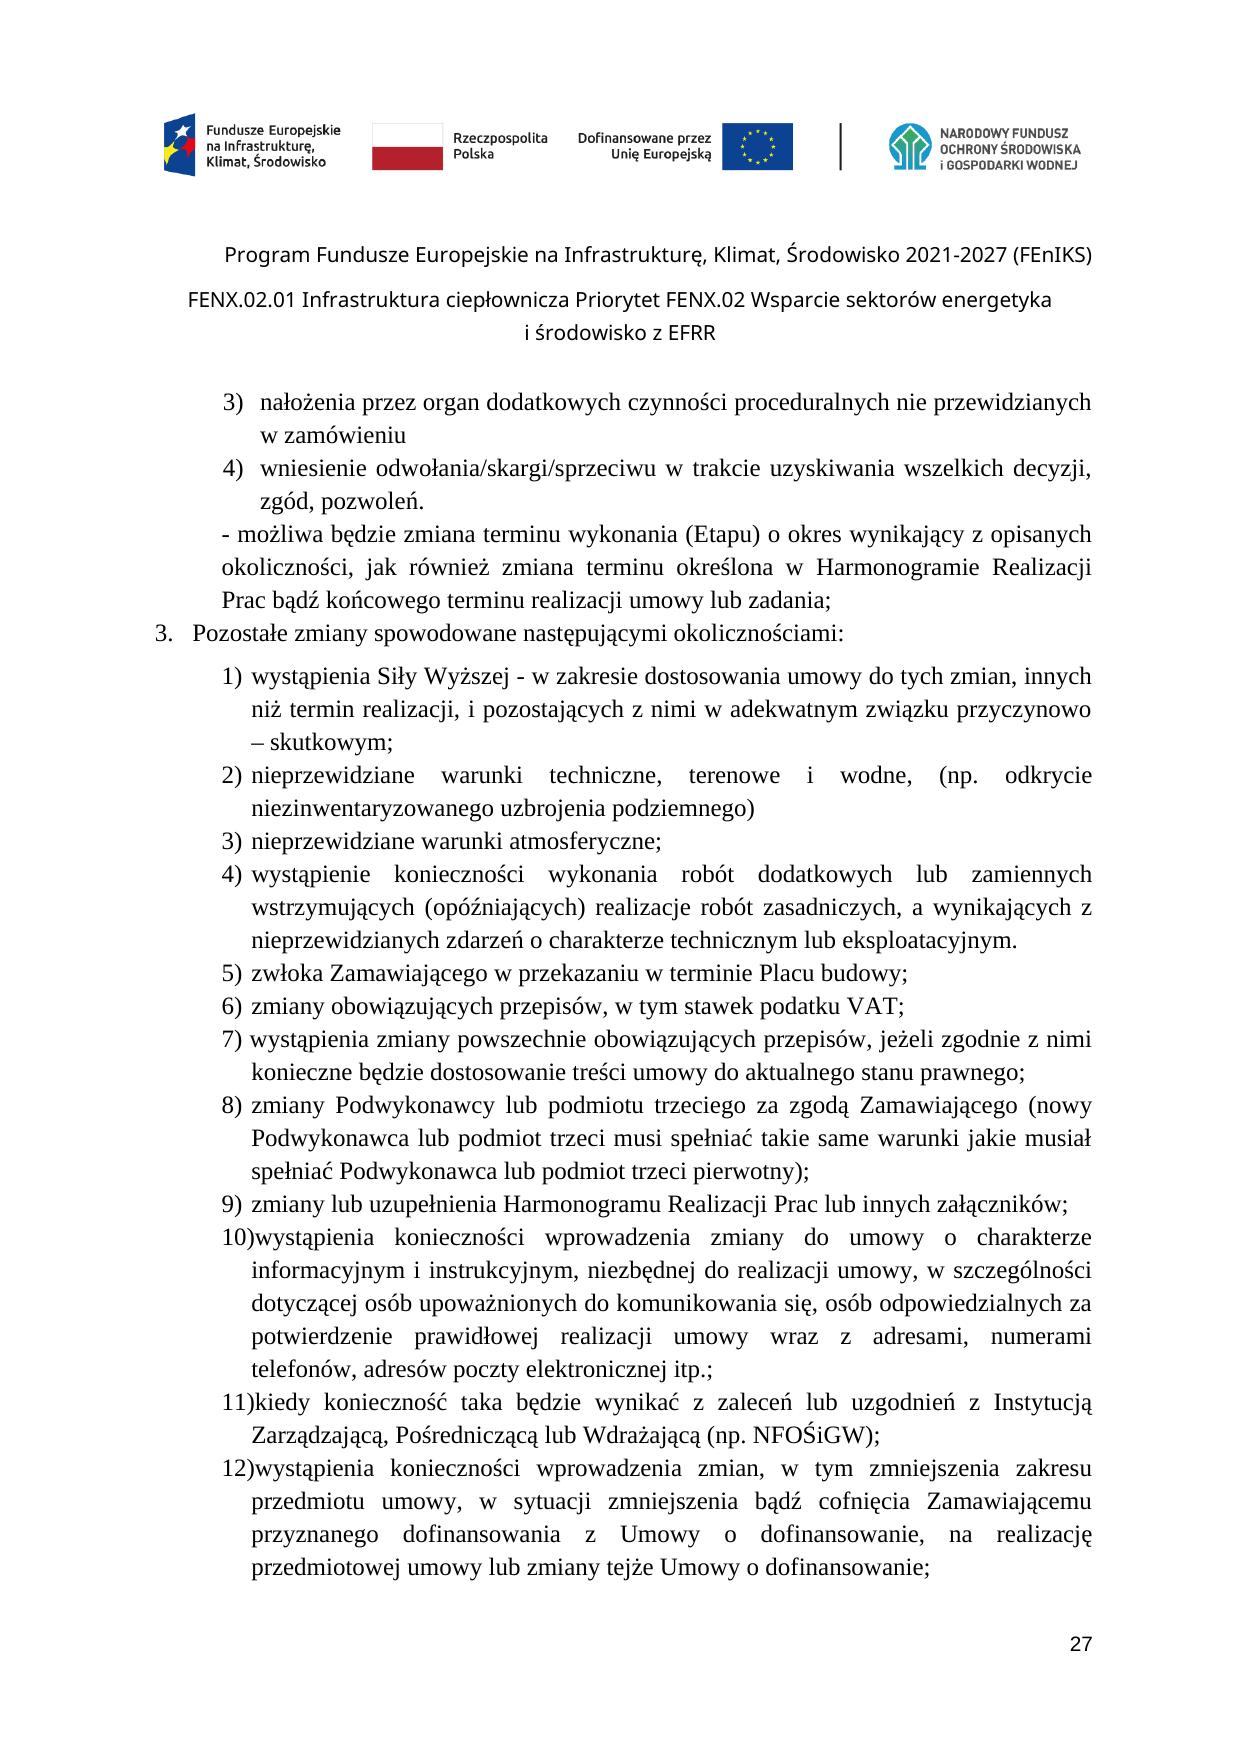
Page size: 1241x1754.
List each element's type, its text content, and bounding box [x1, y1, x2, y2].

list nieprzewidziane warunki atmosferyczne; [221, 826, 1093, 855]
list 10)wystąpienia konieczności wprowadzenia zmiany do umowy o charakterze informacyjnym i instrukcyjnym, niezbędnej do realizacji umowy, w szczególności dotyczącej osób upoważnionych do komunikowania się, osób odpowiedzialnych za potwierdzenie prawidłowej realizacji umowy wraz z adresami, numerami telefonów, adresów poczty elektronicznej itp.; [221, 1222, 1093, 1383]
list wystąpienie konieczności wykonania robót dodatkowych lub zamiennych wstrzymujących (opóźniających) realizacje robót zasadniczych, a wynikających z nieprzewidzianych zdarzeń o charakterze technicznym lub eksploatacyjnym. [221, 859, 1093, 954]
text - możliwa będzie zmiana terminu wykonania (Etapu) o okres wynikający z opisanych okoliczności, jak również zmiana terminu określona w Harmonogramie Realizacji Prac bądź końcowego terminu realizacji umowy lub zadania; [221, 519, 1093, 613]
list 12)wystąpienia konieczności wprowadzenia zmian, w tym zmniejszenia zakresu przedmiotu umowy, w sytuacji zmniejszenia bądź cofnięcia Zamawiającemu przyznanego dofinansowania z Umowy o dofinansowanie, na realizację przedmiotowej umowy lub zmiany tejże Umowy o dofinansowanie; [221, 1453, 1093, 1581]
list 7) wystąpienia zmiany powszechnie obowiązujących przepisów, jeżeli zgodnie z nimi konieczne będzie dostosowanie treści umowy do aktualnego stanu prawnego; [221, 1024, 1093, 1086]
list nieprzewidziane warunki techniczne, terenowe i wodne, (np. odkrycie niezinwentaryzowanego uzbrojenia podziemnego) [221, 760, 1093, 822]
picture [147, 97, 1093, 192]
list wystąpienia Siły Wyższej - w zakresie dostosowania umowy do tych zmian, innych niż termin realizacji, i pozostających z nimi w adekwatnym związku przyczynowo – skutkowym; [221, 661, 1093, 756]
list nałożenia przez organ dodatkowych czynności proceduralnych nie przewidzianych w zamówieniu [223, 387, 1093, 448]
list 11)kiedy konieczność taka będzie wynikać z zaleceń lub uzgodnień z Instytucją Zarządzającą, Pośredniczącą lub Wdrażającą (np. NFOŚiGW); [221, 1387, 1093, 1449]
list 8) zmiany Podwykonawcy lub podmiotu trzeciego za zgodą Zamawiającego (nowy Podwykonawca lub podmiot trzeci musi spełniać takie same warunki jakie musiał spełniać Podwykonawca lub podmiot trzeci pierwotny); [221, 1090, 1093, 1185]
list wniesienie odwołania/skargi/sprzeciwu w trakcie uzyskiwania wszelkich decyzji, zgód, pozwoleń. [223, 453, 1093, 514]
list zwłoka Zamawiającego w przekazaniu w terminie Placu budowy; [221, 958, 1093, 987]
list zmiany obowiązujących przepisów, w tym stawek podatku VAT; [221, 991, 1093, 1020]
list 9) zmiany lub uzupełnienia Harmonogramu Realizacji Prac lub innych załączników; [221, 1189, 1093, 1218]
list Pozostałe zmiany spowodowane następującymi okolicznościami: [154, 618, 1093, 647]
